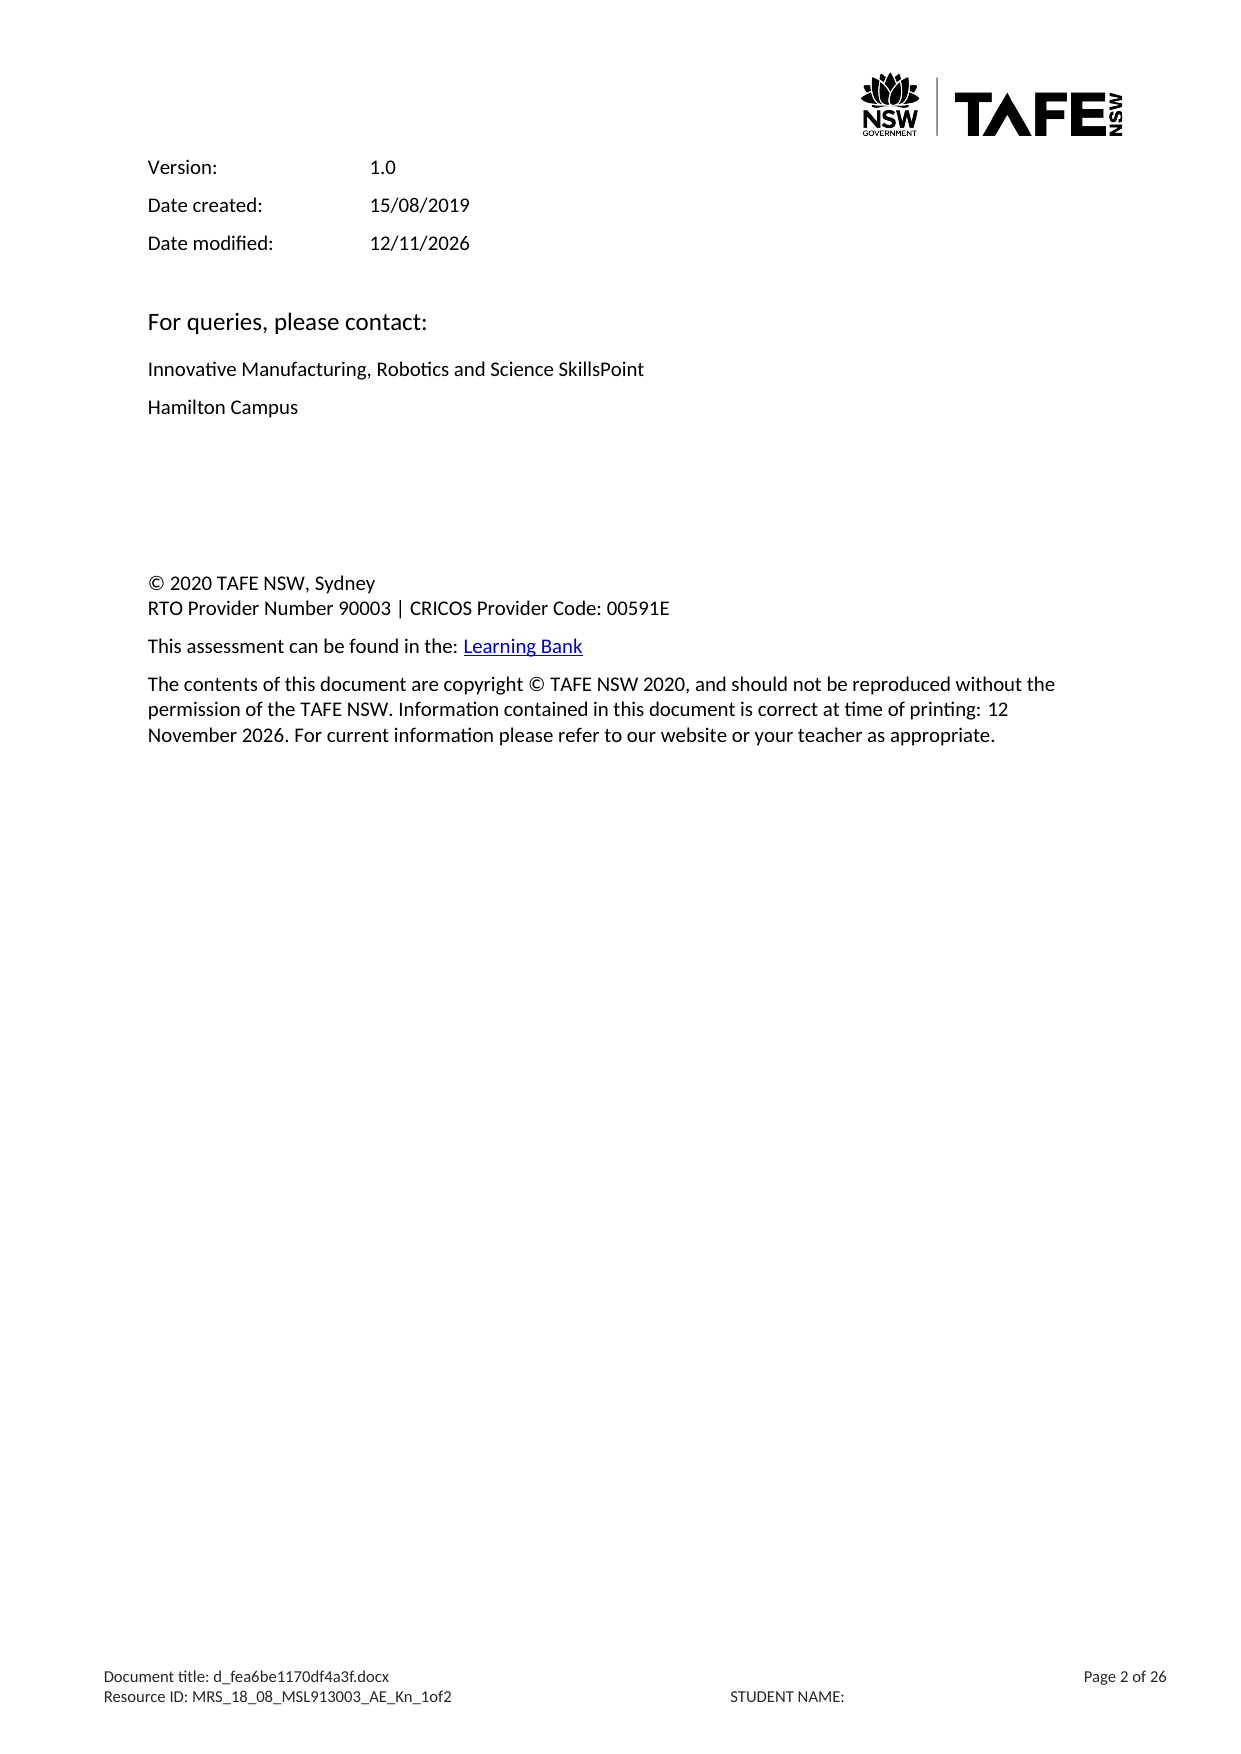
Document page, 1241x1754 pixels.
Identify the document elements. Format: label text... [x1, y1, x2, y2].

text Version: 1.0 [148, 154, 1092, 179]
text This assessment can be found in the: Learning Bank [148, 633, 1092, 658]
text The contents of this document are copyright © TAFE NSW 2020, and should not be reproduced without the permission of the TAFE NSW. Information contained in this document is correct at time of printing: 10 February 2020. For current information please refer to our website or your teacher as appropriate. [148, 671, 1092, 747]
text Innovative Manufacturing, Robotics and Science SkillsPoint [148, 356, 1092, 382]
text Date created: 15/08/2019 [148, 192, 1092, 217]
picture [861, 71, 1123, 137]
text © 2020 TAFE NSW, Sydney RTO Provider Number 90003 | CRICOS Provider Code: 00591E [148, 570, 1092, 621]
text Hamilton Campus [148, 394, 1092, 420]
text For queries, please contact: [148, 306, 1092, 336]
text Date modified: 10/02/2020 [148, 230, 1092, 255]
